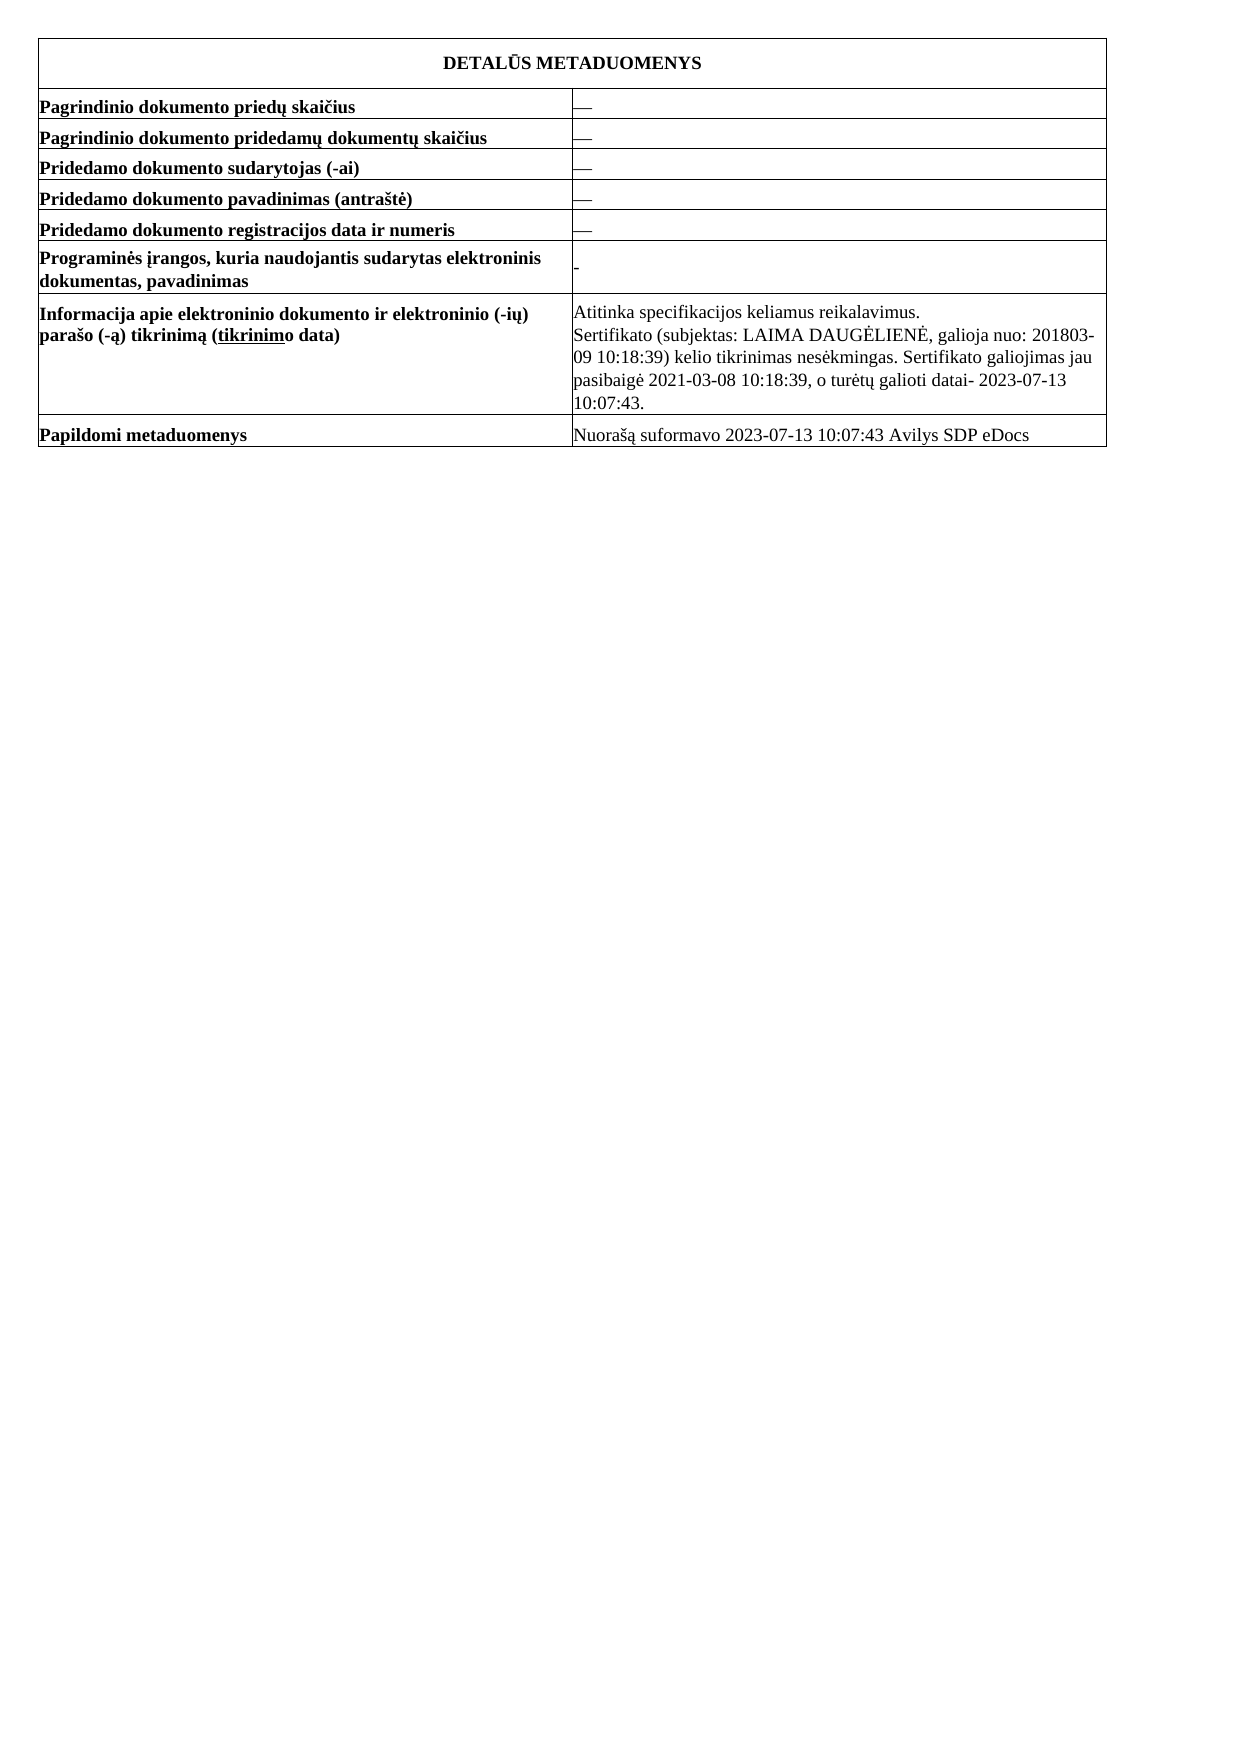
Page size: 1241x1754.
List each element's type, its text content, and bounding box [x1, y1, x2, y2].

table_cell — [573, 89, 1106, 118]
table_cell Programinės įrangos, kuria naudojantis sudarytas elektroninis dokumentas, pavadinimas [39, 241, 572, 293]
table_cell — [573, 149, 1106, 179]
table_cell - [573, 241, 1106, 293]
table_cell Papildomi metaduomenys [39, 415, 572, 446]
table_cell — [573, 210, 1106, 240]
table_cell Pagrindinio dokumento priedų skaičius [39, 89, 572, 118]
table_cell Nuorašą suformavo 2023-07-13 10:07:43 Avilys SDP eDocs [573, 415, 1106, 446]
table_cell Pridedamo dokumento registracijos data ir numeris [39, 210, 572, 240]
table_cell Pridedamo dokumento sudarytojas (-ai) [39, 149, 572, 179]
table_cell Pridedamo dokumento pavadinimas (antraštė) [39, 180, 572, 209]
table_cell Informacija apie elektroninio dokumento ir elektroninio (-ių) parašo (-ą) tikrinimą (tikrinimo data) [39, 294, 572, 414]
table_header DETALŪS METADUOMENYS [39, 39, 1106, 88]
table_cell Atitinka specifikacijos keliamus reikalavimus. Sertifikato (subjektas: LAIMA DAUGĖLIENĖ, galioja nuo: 201803-09 10:18:39) kelio tikrinimas nesėkmingas. Sertifikato galiojimas jau pasibaigė 2021-03-08 10:18:39, o turėtų galioti datai- 2023-07-13 10:07:43. [573, 294, 1106, 414]
table_cell — [573, 119, 1106, 148]
table_cell Pagrindinio dokumento pridedamų dokumentų skaičius [39, 119, 572, 148]
table_cell — [573, 180, 1106, 209]
